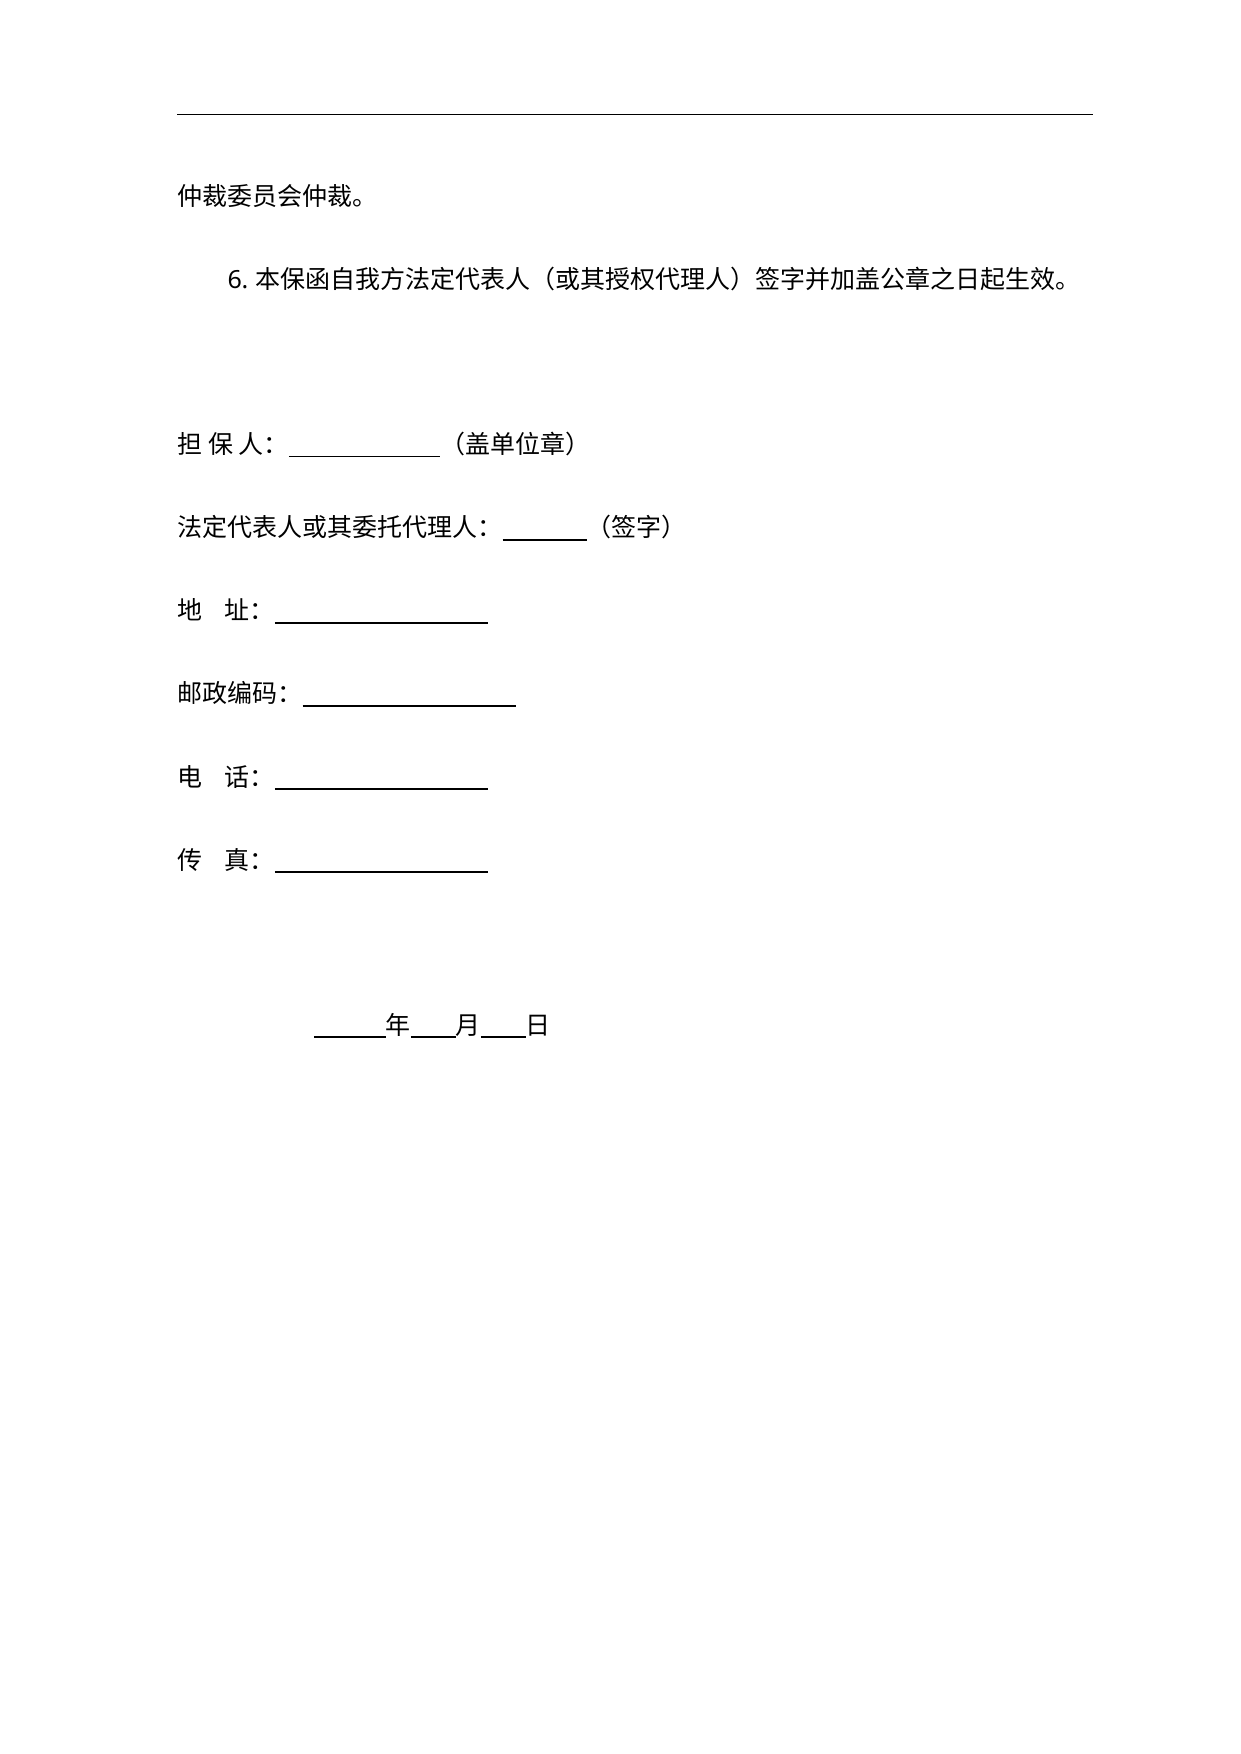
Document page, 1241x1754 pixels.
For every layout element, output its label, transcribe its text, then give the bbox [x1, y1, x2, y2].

text 法定代表人或其委托代理人： （签字） [177, 493, 1093, 558]
text 邮政编码： [177, 659, 1093, 724]
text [177, 162, 1093, 227]
text 年 月 日 [217, 991, 1093, 1056]
text 担 保 人： （盖单位章） [177, 410, 1093, 475]
text 电 话： [177, 743, 1093, 808]
text 6. 本保函自我方法定代表人（或其授权代理人）签字并加盖公章之日起生效。 [177, 245, 1093, 310]
text 传 真： [177, 826, 1093, 891]
text 地 址： [177, 576, 1093, 641]
